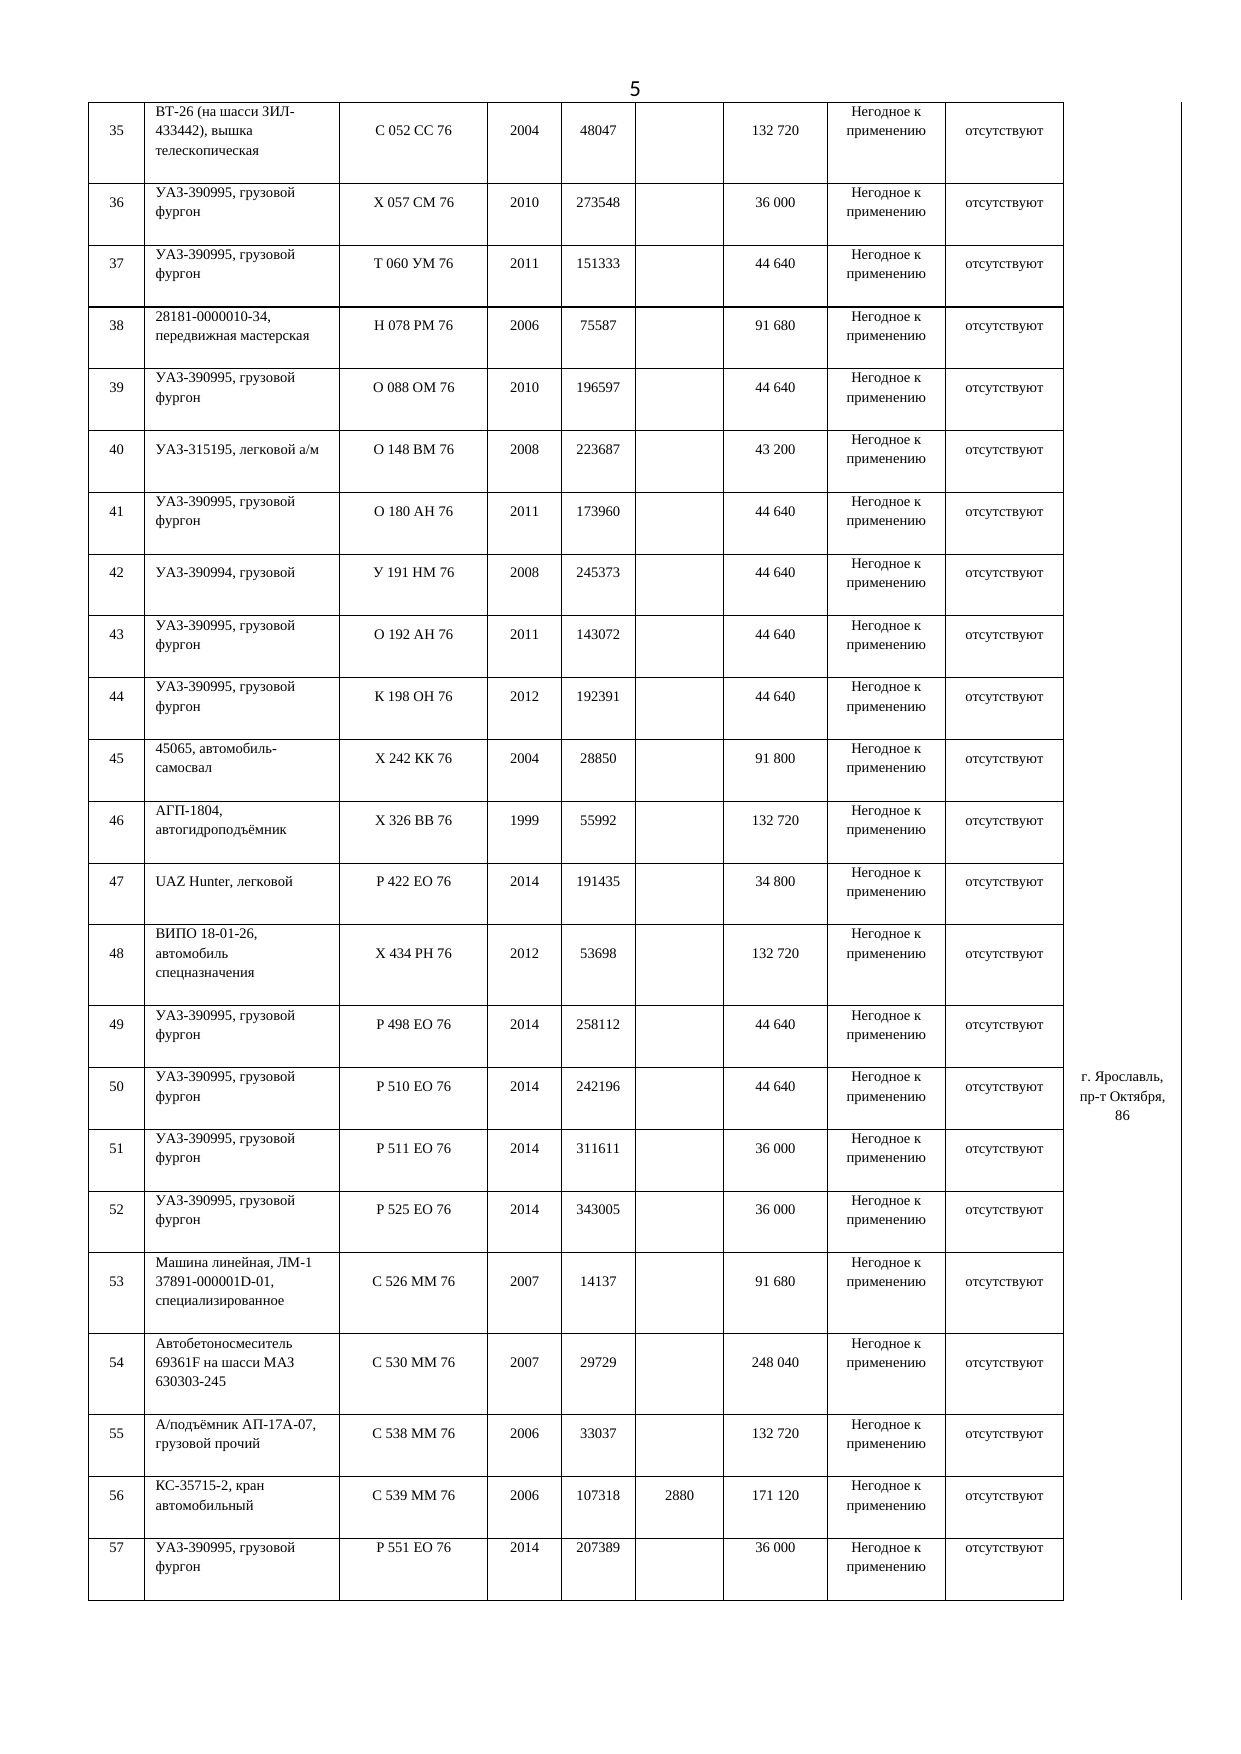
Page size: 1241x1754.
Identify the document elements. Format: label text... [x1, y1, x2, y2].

table_cell Негодное к применению [828, 246, 945, 306]
table_cell 36 000 [724, 1130, 827, 1191]
table_cell [636, 1539, 723, 1600]
table_cell отсутствуют [946, 431, 1063, 492]
table_cell [636, 1334, 723, 1414]
table_cell 14137 [562, 1253, 635, 1333]
table_cell 2010 [488, 369, 561, 430]
table_cell 173960 [562, 493, 635, 553]
table_cell UAZ Hunter, легковой [145, 864, 339, 924]
table_cell 2011 [488, 616, 561, 677]
table_cell ВИПО 18-01-26, автомобиль спецназначения [145, 925, 339, 1005]
table_cell КС-35715-2, кран автомобильный [145, 1477, 339, 1538]
table_cell УАЗ-390995, грузовой фургон [145, 1130, 339, 1191]
table_cell 35 [89, 103, 144, 183]
table_cell отсутствуют [946, 308, 1063, 368]
table_cell 311611 [562, 1130, 635, 1191]
table_cell УАЗ-390995, грузовой фургон [145, 1192, 339, 1252]
table_cell УАЗ-390994, грузовой [145, 555, 339, 615]
table_cell 2006 [488, 308, 561, 368]
table_cell Р 511 ЕО 76 [340, 1130, 487, 1191]
table_cell 43 [89, 616, 144, 677]
table_cell Негодное к применению [828, 802, 945, 862]
table_cell 42 [89, 555, 144, 615]
table_cell УАЗ-390995, грузовой фургон [145, 1068, 339, 1129]
table_cell отсутствуют [946, 369, 1063, 430]
table_cell 44 640 [724, 678, 827, 739]
table_cell ВТ-26 (на шасси ЗИЛ-433442), вышка телескопическая [145, 103, 339, 183]
table_cell 50 [89, 1068, 144, 1129]
table_cell отсутствуют [946, 493, 1063, 553]
table_cell Негодное к применению [828, 1334, 945, 1414]
table_cell 2014 [488, 1068, 561, 1129]
table_cell 44 640 [724, 369, 827, 430]
table_cell С 526 ММ 76 [340, 1253, 487, 1333]
table_cell 44 640 [724, 493, 827, 553]
table_cell УАЗ-390995, грузовой фургон [145, 678, 339, 739]
table_cell 2012 [488, 678, 561, 739]
table_cell [636, 1253, 723, 1333]
table_cell 44 640 [724, 246, 827, 306]
table_cell 132 720 [724, 925, 827, 1005]
table_cell [636, 103, 723, 183]
table_cell 53 [89, 1253, 144, 1333]
table_cell 43 200 [724, 431, 827, 492]
table_cell отсутствуют [946, 1334, 1063, 1414]
table_cell Негодное к применению [828, 616, 945, 677]
table_cell С 530 ММ 76 [340, 1334, 487, 1414]
table_cell [636, 431, 723, 492]
table_cell [636, 1130, 723, 1191]
table_cell г. Ярославль, пр-т Октября, 86 [1064, 1067, 1181, 1600]
table_cell 29729 [562, 1334, 635, 1414]
table_cell Негодное к применению [828, 555, 945, 615]
table_cell 44 640 [724, 1006, 827, 1067]
table_cell О 180 АН 76 [340, 493, 487, 553]
table_cell 143072 [562, 616, 635, 677]
table_cell Негодное к применению [828, 740, 945, 801]
table_cell 151333 [562, 246, 635, 306]
table_cell УАЗ-390995, грузовой фургон [145, 369, 339, 430]
table_cell [636, 616, 723, 677]
table_cell [636, 1192, 723, 1252]
table_cell отсутствуют [946, 1006, 1063, 1067]
table_cell 242196 [562, 1068, 635, 1129]
table_cell 45065, автомобиль-самосвал [145, 740, 339, 801]
table_cell Р 551 ЕО 76 [340, 1539, 487, 1600]
table_cell 53698 [562, 925, 635, 1005]
table_cell [636, 1415, 723, 1476]
table_cell Н 078 РМ 76 [340, 308, 487, 368]
table_cell Х 057 СМ 76 [340, 184, 487, 245]
table_cell 132 720 [724, 103, 827, 183]
table_cell 2004 [488, 740, 561, 801]
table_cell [145, 1539, 339, 1600]
table_cell Негодное к применению [828, 308, 945, 368]
table_cell 36 000 [724, 1192, 827, 1252]
table_cell О 088 ОМ 76 [340, 369, 487, 430]
table_cell 28850 [562, 740, 635, 801]
table_cell Негодное к применению [828, 925, 945, 1005]
table_cell 207389 [562, 1539, 635, 1600]
table_cell отсутствуют [946, 1477, 1063, 1538]
table_cell 57 [89, 1539, 144, 1600]
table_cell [828, 1539, 945, 1600]
table_cell УАЗ-390995, грузовой фургон [145, 1006, 339, 1067]
table_cell 46 [89, 802, 144, 862]
table_cell 41 [89, 493, 144, 553]
table_cell Негодное к применению [828, 864, 945, 924]
table_cell Негодное к применению [828, 1068, 945, 1129]
table_cell [636, 308, 723, 368]
table_cell 44 640 [724, 555, 827, 615]
table_cell Негодное к применению [828, 1477, 945, 1538]
table_cell [636, 369, 723, 430]
table_cell 107318 [562, 1477, 635, 1538]
table_cell 38 [89, 308, 144, 368]
table_cell 47 [89, 864, 144, 924]
table_cell 45 [89, 740, 144, 801]
table_cell 192391 [562, 678, 635, 739]
table_cell 2014 [488, 1130, 561, 1191]
table_cell 191435 [562, 864, 635, 924]
table_cell 2014 [488, 1539, 561, 1600]
table_cell 2008 [488, 555, 561, 615]
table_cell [828, 103, 945, 183]
table_cell 48 [89, 925, 144, 1005]
table_cell отсутствуют [946, 1253, 1063, 1333]
table_cell [636, 678, 723, 739]
table_cell Р 510 ЕО 76 [340, 1068, 487, 1129]
table_cell отсутствуют [946, 555, 1063, 615]
table_cell 2014 [488, 1006, 561, 1067]
table_cell Негодное к применению [828, 431, 945, 492]
table_cell 48047 [562, 103, 635, 183]
table_cell 223687 [562, 431, 635, 492]
table_cell [1064, 677, 1181, 1067]
table_cell 39 [89, 369, 144, 430]
table_cell Р 422 ЕО 76 [340, 864, 487, 924]
table_cell отсутствуют [946, 1192, 1063, 1252]
table_cell Х 242 КК 76 [340, 740, 487, 801]
table_cell 36 000 [724, 184, 827, 245]
table_cell 51 [89, 1130, 144, 1191]
table_cell Р 525 ЕО 76 [340, 1192, 487, 1252]
table_cell отсутствуют [946, 864, 1063, 924]
table_cell 56 [89, 1477, 144, 1538]
table_cell 171 120 [724, 1477, 827, 1538]
table_cell Негодное к применению [828, 369, 945, 430]
table_cell 49 [89, 1006, 144, 1067]
table_cell 2011 [488, 493, 561, 553]
table_cell 2014 [488, 1192, 561, 1252]
table_cell отсутствуют [946, 1130, 1063, 1191]
table_cell УАЗ-390995, грузовой фургон [145, 184, 339, 245]
table_cell 248 040 [724, 1334, 827, 1414]
table_cell отсутствуют [946, 103, 1063, 183]
table_cell отсутствуют [946, 1539, 1063, 1600]
table_cell отсутствуют [946, 246, 1063, 306]
table_cell Негодное к применению [828, 493, 945, 553]
table_cell К 198 ОН 76 [340, 678, 487, 739]
table_cell Негодное к применению [828, 1130, 945, 1191]
table_cell [636, 740, 723, 801]
table_cell 44 [89, 678, 144, 739]
table_cell С 538 ММ 76 [340, 1415, 487, 1476]
table_cell Х 326 ВВ 76 [340, 802, 487, 862]
table_cell 52 [89, 1192, 144, 1252]
table_cell 54 [89, 1334, 144, 1414]
table_cell Т 060 УМ 76 [340, 246, 487, 306]
table_cell О 192 АН 76 [340, 616, 487, 677]
table_cell 55992 [562, 802, 635, 862]
table_cell [636, 184, 723, 245]
table_cell 196597 [562, 369, 635, 430]
table_cell Негодное к применению [828, 184, 945, 245]
table_cell [636, 493, 723, 553]
table_cell отсутствуют [946, 678, 1063, 739]
table_cell 91 680 [724, 308, 827, 368]
table_cell отсутствуют [946, 616, 1063, 677]
table_cell Негодное к применению [828, 1253, 945, 1333]
table_cell У 191 НМ 76 [340, 555, 487, 615]
table_cell отсутствуют [946, 1415, 1063, 1476]
table_cell 343005 [562, 1192, 635, 1252]
table_cell 2006 [488, 1415, 561, 1476]
table_cell 2012 [488, 925, 561, 1005]
table_cell [636, 1006, 723, 1067]
table_cell 2014 [488, 864, 561, 924]
table_cell отсутствуют [946, 1068, 1063, 1129]
table_cell 258112 [562, 1006, 635, 1067]
table_cell 44 640 [724, 616, 827, 677]
table_cell 132 720 [724, 802, 827, 862]
table_cell 28181-0000010-34, передвижная мастерская [145, 308, 339, 368]
table_cell 2006 [488, 1477, 561, 1538]
table_cell Негодное к применению [828, 678, 945, 739]
table_cell [636, 246, 723, 306]
table_cell О 148 ВМ 76 [340, 431, 487, 492]
table_cell 36 000 [724, 1539, 827, 1600]
table_cell 2007 [488, 1253, 561, 1333]
table_cell 1999 [488, 802, 561, 862]
table_cell отсутствуют [946, 740, 1063, 801]
table_cell 55 [89, 1415, 144, 1476]
table_cell 34 800 [724, 864, 827, 924]
table_cell [636, 1068, 723, 1129]
table_cell 37 [89, 246, 144, 306]
table_cell Машина линейная, ЛМ-1 37891-000001D-01, специализированное [145, 1253, 339, 1333]
table_cell 2011 [488, 246, 561, 306]
table_cell 2007 [488, 1334, 561, 1414]
table_cell [636, 555, 723, 615]
table_cell Негодное к применению [828, 1415, 945, 1476]
table_cell 273548 [562, 184, 635, 245]
table_cell А/подъёмник АП-17А-07, грузовой прочий [145, 1415, 339, 1476]
table_cell 36 [89, 184, 144, 245]
table_cell отсутствуют [946, 925, 1063, 1005]
table_cell 245373 [562, 555, 635, 615]
table_cell УАЗ-390995, грузовой фургон [145, 246, 339, 306]
table_cell 2008 [488, 431, 561, 492]
table_cell Х 434 РН 76 [340, 925, 487, 1005]
table_cell Автобетоносмеситель 69361F на шасси МАЗ 630303-245 [145, 1334, 339, 1414]
table_cell УАЗ-390995, грузовой фургон [145, 493, 339, 553]
table_cell 2880 [636, 1477, 723, 1538]
table_cell 91 680 [724, 1253, 827, 1333]
table_cell 33037 [562, 1415, 635, 1476]
table_cell УАЗ-315195, легковой а/м [145, 431, 339, 492]
table_cell 40 [89, 431, 144, 492]
table_cell АГП-1804, автогидроподъёмник [145, 802, 339, 862]
table_cell отсутствуют [946, 184, 1063, 245]
table_cell 2004 [488, 103, 561, 183]
table_cell Негодное к применению [828, 1006, 945, 1067]
table_cell Негодное к применению [828, 1192, 945, 1252]
table_cell [636, 864, 723, 924]
table_cell 2010 [488, 184, 561, 245]
table_cell УАЗ-390995, грузовой фургон [145, 616, 339, 677]
table_cell 132 720 [724, 1415, 827, 1476]
table_cell С 052 СС 76 [340, 103, 487, 183]
table_cell [636, 925, 723, 1005]
table_cell 91 800 [724, 740, 827, 801]
table_cell 44 640 [724, 1068, 827, 1129]
table_cell Р 498 ЕО 76 [340, 1006, 487, 1067]
table_cell С 539 ММ 76 [340, 1477, 487, 1538]
table_cell 75587 [562, 308, 635, 368]
table_cell отсутствуют [946, 802, 1063, 862]
table_cell [636, 802, 723, 862]
